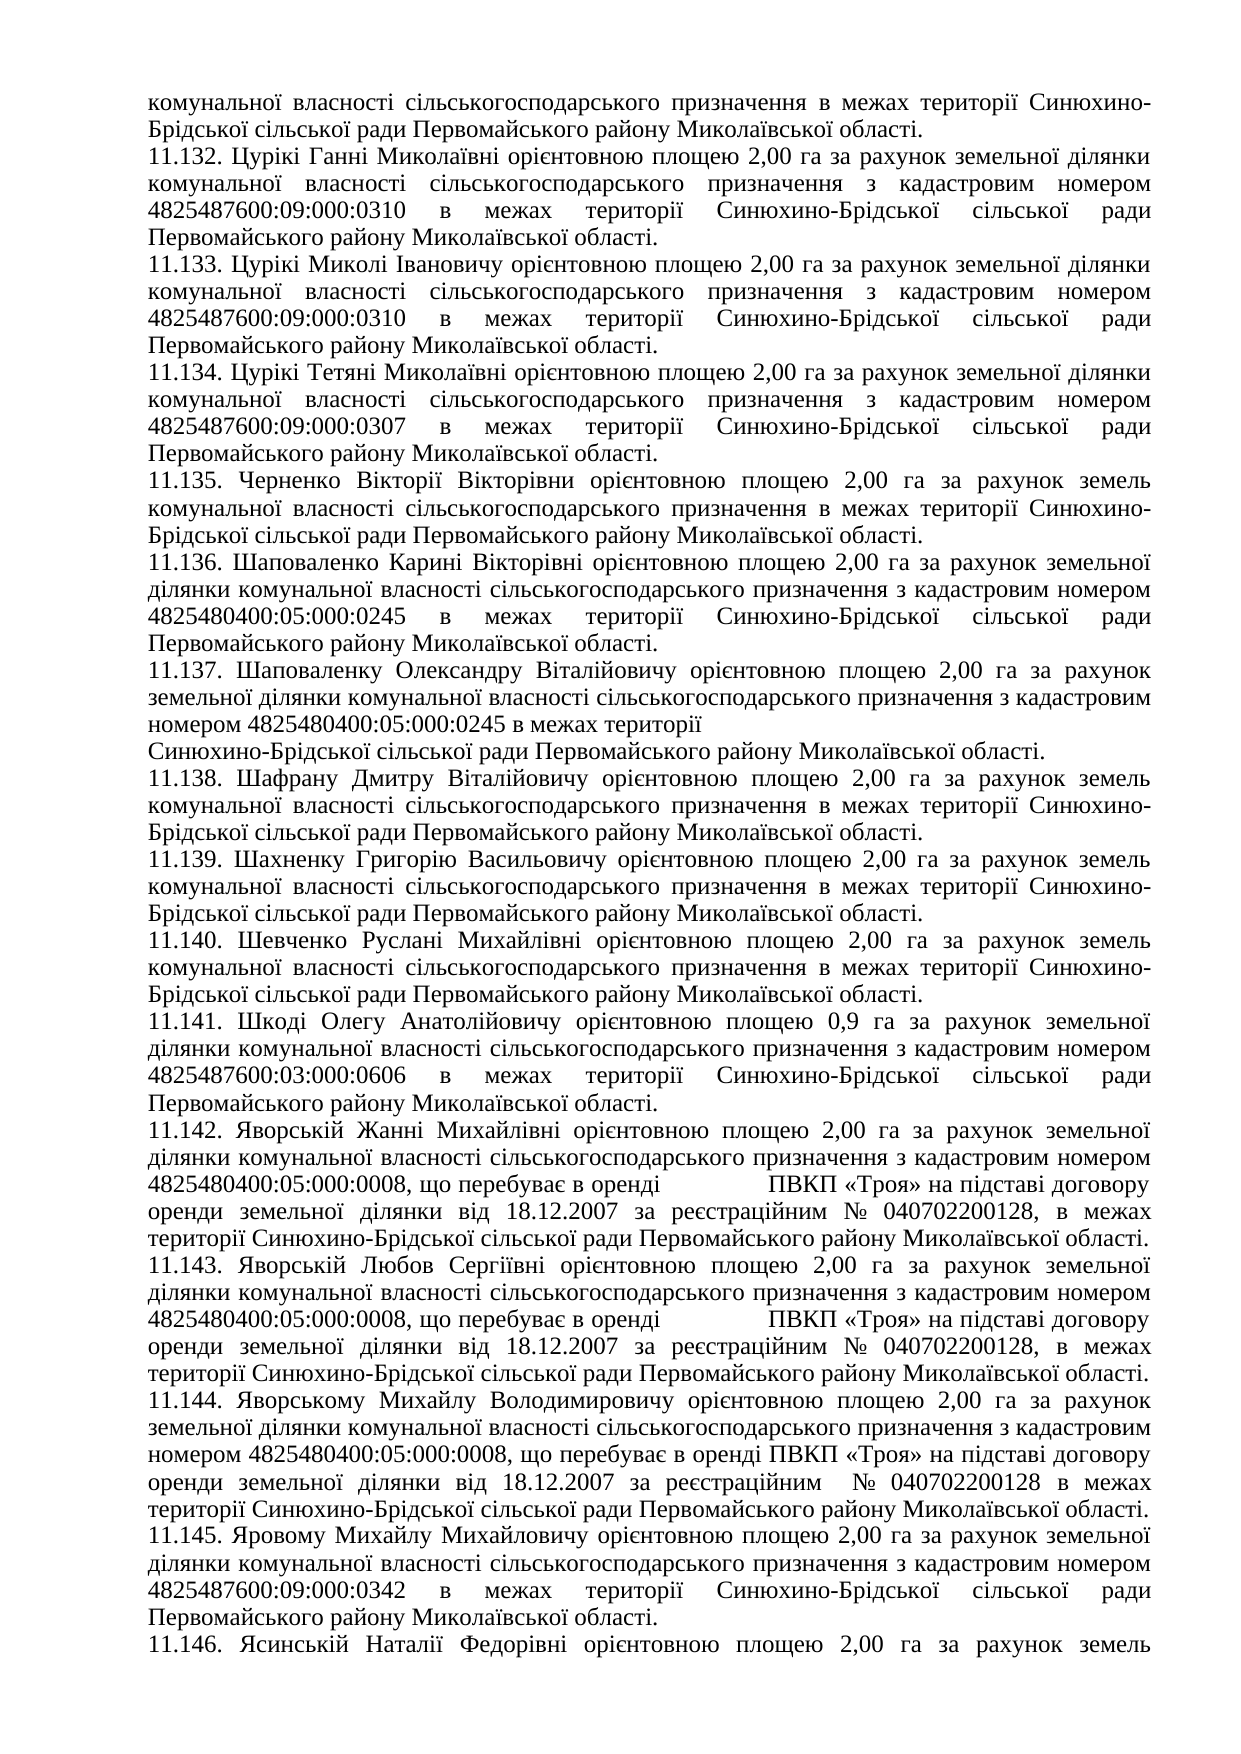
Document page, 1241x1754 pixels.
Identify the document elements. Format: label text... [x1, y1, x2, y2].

text 11.144. Яворському Михайлу Володимировичу орієнтовною площею 2,00 га за рахунок земельної ділянки комунальної власності сільськогосподарського призначення з кадастровим номером 4825480400:05:000:0008, що перебуває в оренді ПВКП «Троя» на підставі договору оренди земельної ділянки від 18.12.2007 за реєстраційним № 040702200128 в межах території Синюхино-Брідської сільської ради Первомайського району Миколаївської області. [148, 1387, 1152, 1522]
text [148, 88, 1152, 143]
text 11.135. Черненко Вікторії Вікторівни орієнтовною площею 2,00 га за рахунок земель комунальної власності сільськогосподарського призначення в межах території Синюхино-Брідської сільської ради Первомайського району Миколаївської області. [148, 467, 1152, 548]
text 11.140. Шевченко Руслані Михайлівні орієнтовною площею 2,00 га за рахунок земель комунальної власності сільськогосподарського призначення в межах території Синюхино-Брідської сільської ради Первомайського району Миколаївської області. [148, 927, 1152, 1008]
text 11.136. Шаповаленко Карині Вікторівні орієнтовною площею 2,00 га за рахунок земельної ділянки комунальної власності сільськогосподарського призначення з кадастровим номером 4825480400:05:000:0245 в межах території Синюхино-Брідської сільської ради Первомайського району Миколаївської області. [148, 548, 1152, 657]
text 11.132. Цурікі Ганні Миколаївні орієнтовною площею 2,00 га за рахунок земельної ділянки комунальної власності сільськогосподарського призначення з кадастровим номером 4825487600:09:000:0310 в межах території Синюхино-Брідської сільської ради Первомайського району Миколаївської області. [148, 143, 1152, 251]
text 11.138. Шафрану Дмитру Віталійовичу орієнтовною площею 2,00 га за рахунок земель комунальної власності сільськогосподарського призначення в межах території Синюхино-Брідської сільської ради Первомайського району Миколаївської області. [148, 765, 1152, 846]
text 11.134. Цурікі Тетяні Миколаївні орієнтовною площею 2,00 га за рахунок земельної ділянки комунальної власності сільськогосподарського призначення з кадастровим номером 4825487600:09:000:0307 в межах території Синюхино-Брідської сільської ради Первомайського району Миколаївської області. [148, 359, 1152, 467]
text 11.139. Шахненку Григорію Васильовичу орієнтовною площею 2,00 га за рахунок земель комунальної власності сільськогосподарського призначення в межах території Синюхино-Брідської сільської ради Первомайського району Миколаївської області. [148, 846, 1152, 927]
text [148, 1631, 1152, 1658]
text 11.145. Яровому Михайлу Михайловичу орієнтовною площею 2,00 га за рахунок земельної ділянки комунальної власності сільськогосподарського призначення з кадастровим номером 4825487600:09:000:0342 в межах території Синюхино-Брідської сільської ради Первомайського району Миколаївської області. [148, 1522, 1152, 1631]
text 11.142. Яворській Жанні Михайлівні орієнтовною площею 2,00 га за рахунок земельної ділянки комунальної власності сільськогосподарського призначення з кадастровим номером 4825480400:05:000:0008, що перебуває в оренді ПВКП «Троя» на підставі договору оренди земельної ділянки від 18.12.2007 за реєстраційним № 040702200128, в межах території Синюхино-Брідської сільської ради Первомайського району Миколаївської області. [148, 1116, 1152, 1252]
text 11.141. Шкоді Олегу Анатолійовичу орієнтовною площею 0,9 га за рахунок земельної ділянки комунальної власності сільськогосподарського призначення з кадастровим номером 4825487600:03:000:0606 в межах території Синюхино-Брідської сільської ради Первомайського району Миколаївської області. [148, 1008, 1152, 1116]
text 11.143. Яворській Любов Сергіївні орієнтовною площею 2,00 га за рахунок земельної ділянки комунальної власності сільськогосподарського призначення з кадастровим номером 4825480400:05:000:0008, що перебуває в оренді ПВКП «Троя» на підставі договору оренди земельної ділянки від 18.12.2007 за реєстраційним № 040702200128, в межах території Синюхино-Брідської сільської ради Первомайського району Миколаївської області. [148, 1252, 1152, 1387]
text Синюхино-Брідської сільської ради Первомайського району Миколаївської області. [148, 738, 1152, 765]
text 11.137. Шаповаленку Олександру Віталійовичу орієнтовною площею 2,00 га за рахунок земельної ділянки комунальної власності сільськогосподарського призначення з кадастровим номером 4825480400:05:000:0245 в межах території [148, 657, 1152, 738]
text 11.133. Цурікі Миколі Івановичу орієнтовною площею 2,00 га за рахунок земельної ділянки комунальної власності сільськогосподарського призначення з кадастровим номером 4825487600:09:000:0310 в межах території Синюхино-Брідської сільської ради Первомайського району Миколаївської області. [148, 251, 1152, 359]
